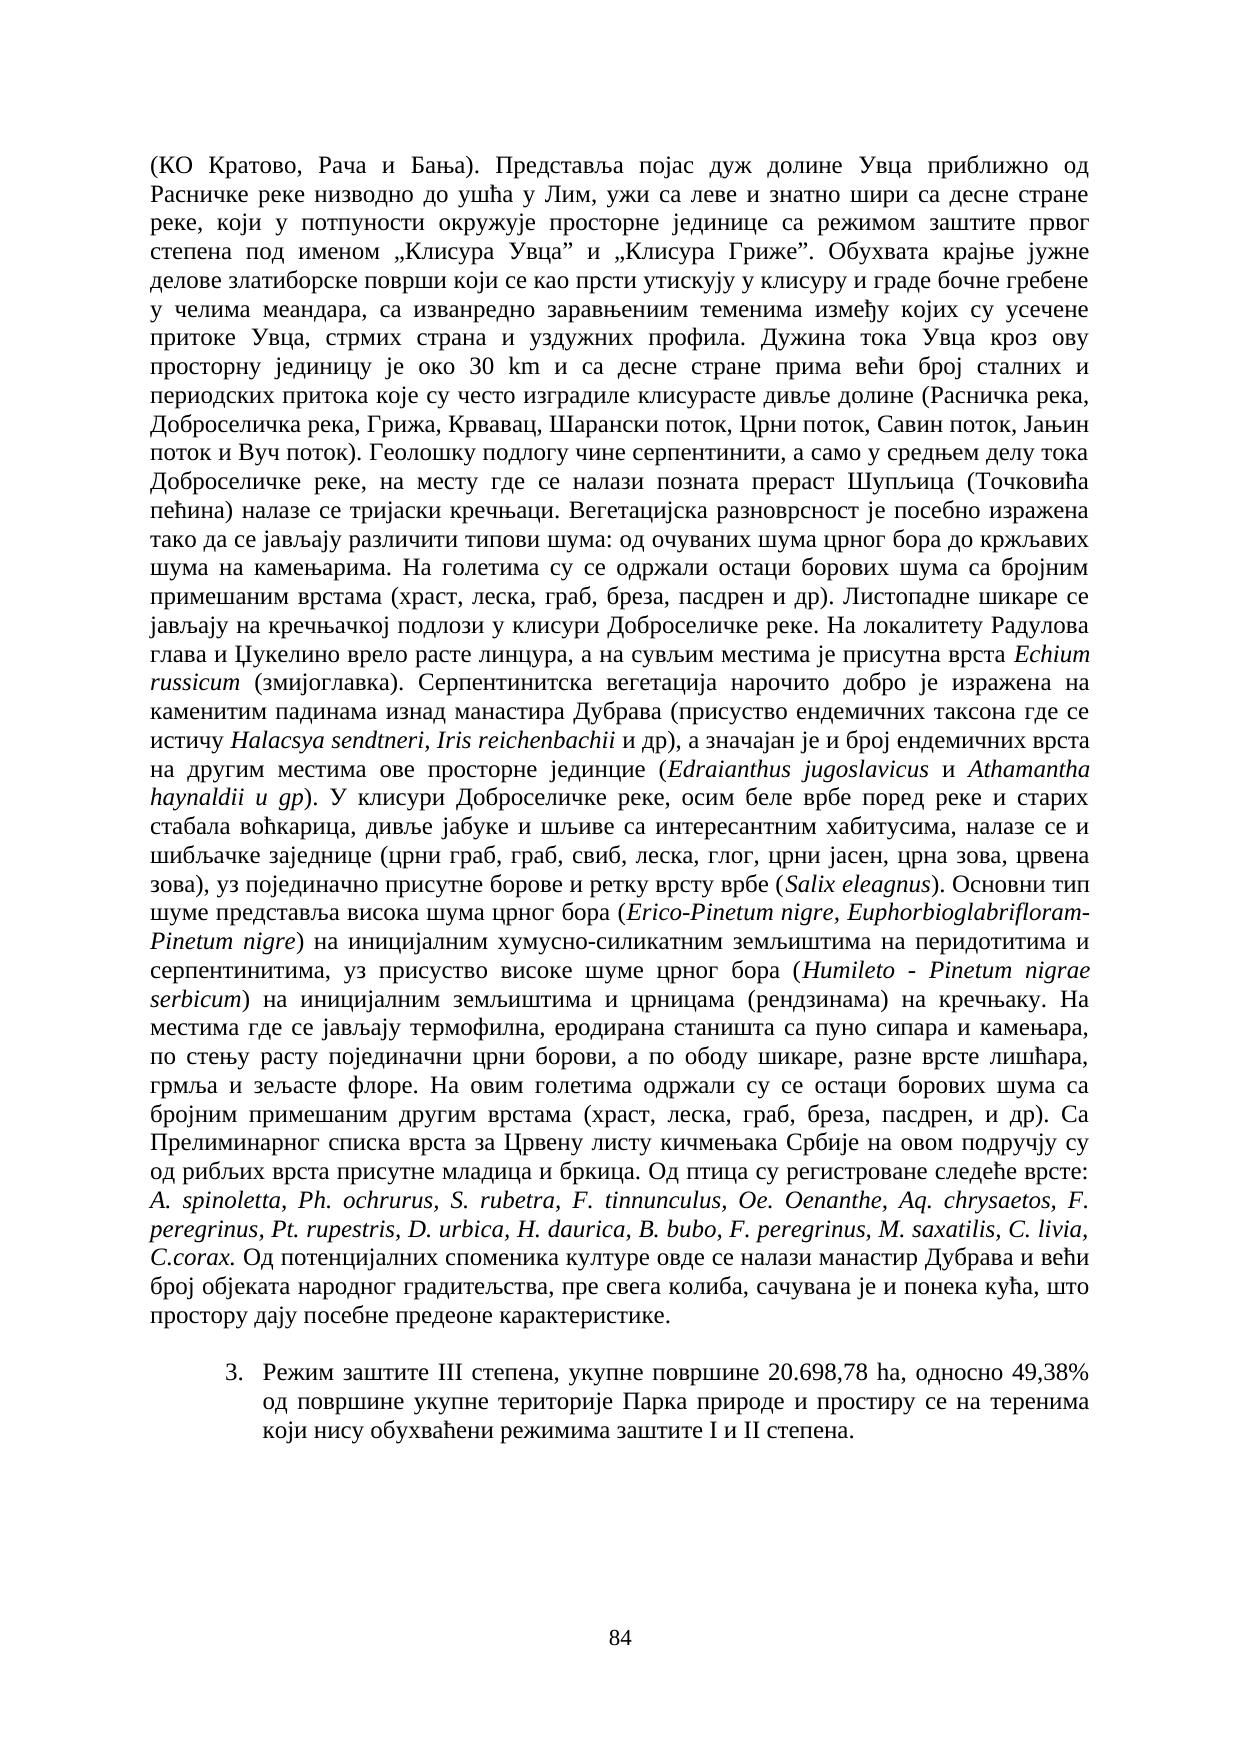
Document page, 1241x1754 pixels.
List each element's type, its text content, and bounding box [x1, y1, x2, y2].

list Режим заштите III степена, укупне површине 20.698,78 ha, односно 49,38% од површине укупне територије Парка природе и простиру се на теренима који нису обухваћени режимима заштите I и II степена. [225, 1357, 1090, 1444]
